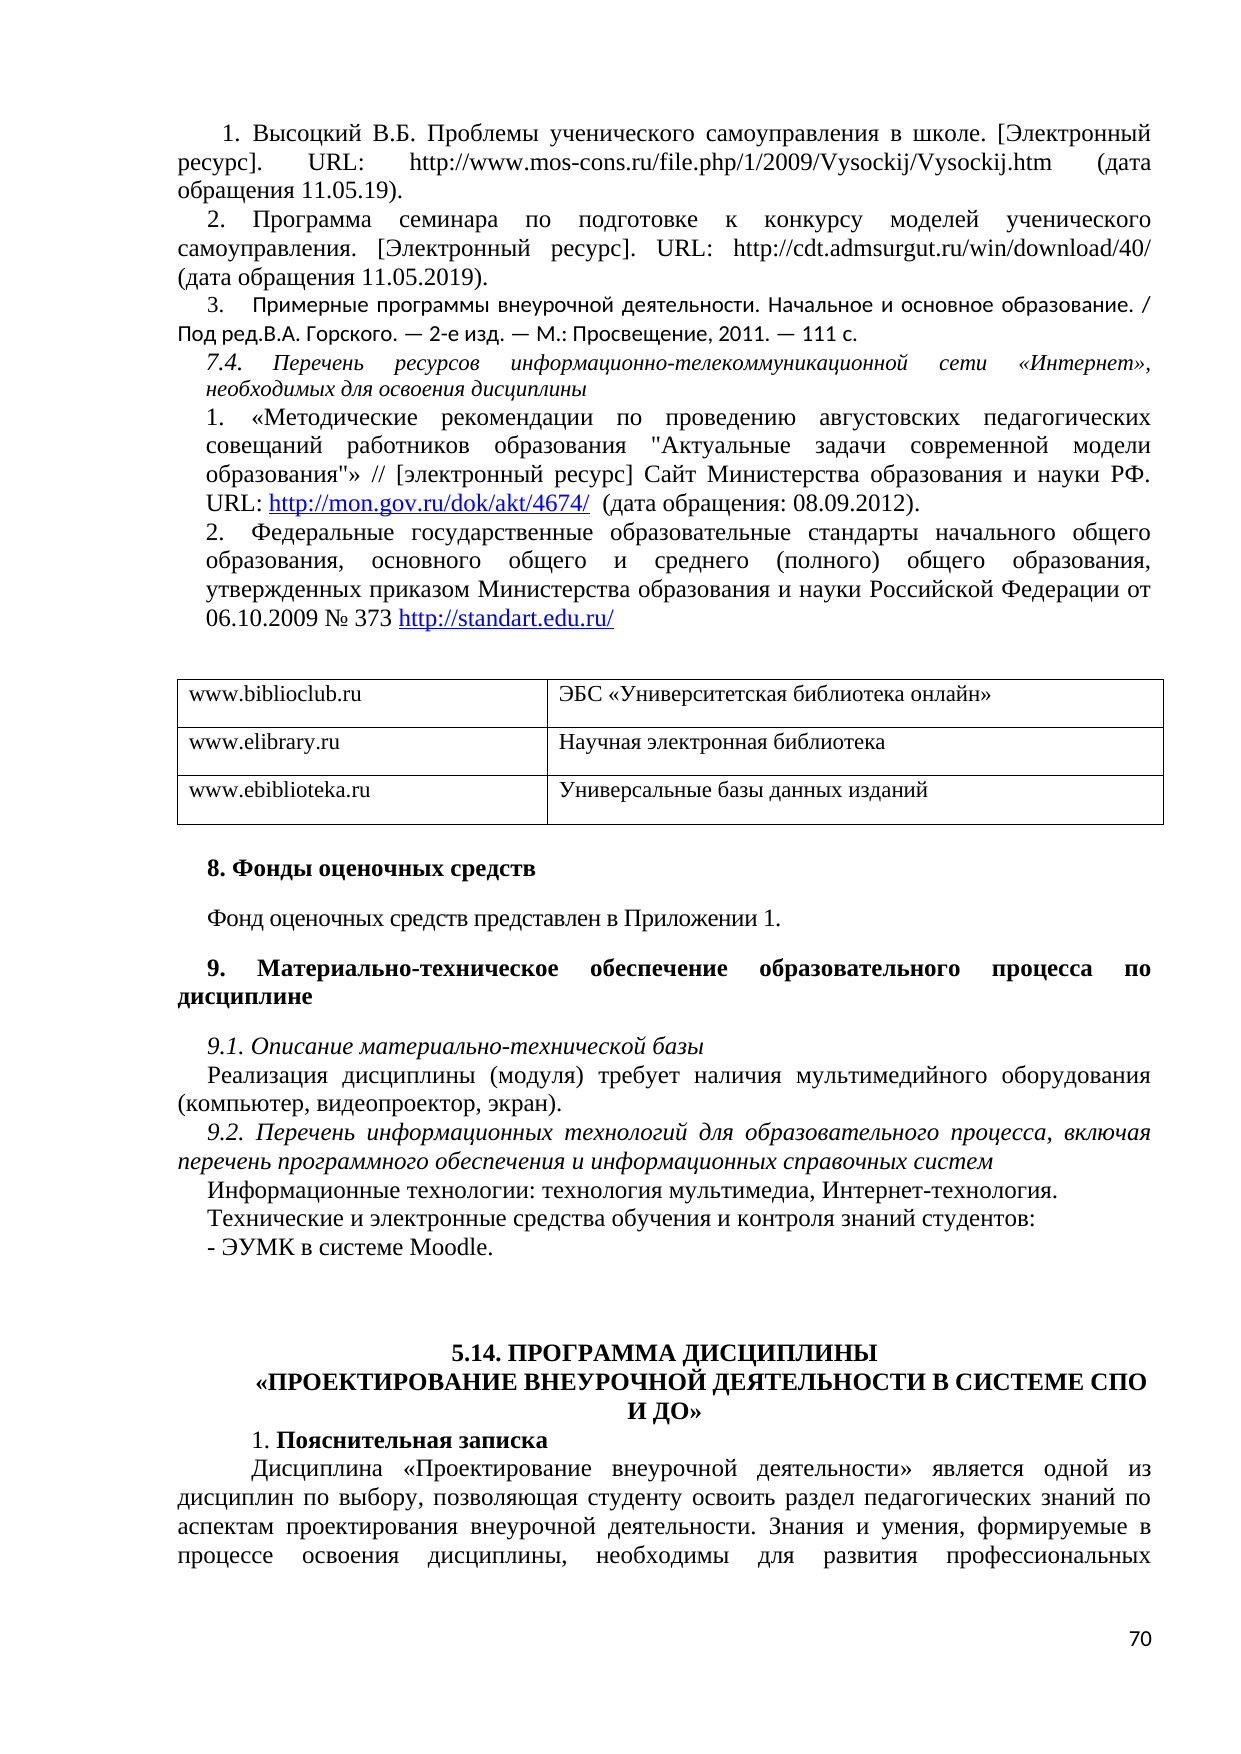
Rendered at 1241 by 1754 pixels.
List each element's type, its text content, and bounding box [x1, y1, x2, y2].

text 9. Материально-техническое обеспечение образовательного процесса по дисциплине [177, 953, 1152, 1010]
list Примерные программы внеурочной деятельности. Начальное и основное образование. / Под ред.В.А. Горского. — 2-е изд. — М.: Просвещение, 2011. — 111 с. [177, 291, 1152, 347]
text 9.2. Перечень информационных технологий для образовательного процесса, включая перечень программного обеспечения и информационных справочных систем [177, 1117, 1152, 1175]
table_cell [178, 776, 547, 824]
text «ПРОЕКТИРОВАНИЕ ВНЕУРОЧНОЙ ДЕЯТЕЛЬНОСТИ В СИСТЕМЕ СПО И ДО» [177, 1367, 1152, 1425]
list «Методические рекомендации по проведению августовских педагогических совещаний работников образования "Актуальные задачи современной модели образования"» // [электронный ресурс] Сайт Министерства образования и науки РФ. URL: http://mon.gov.ru/dok/akt/4674/ (дата обращения: 08.09.2012). [206, 402, 1152, 517]
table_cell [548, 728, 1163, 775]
text - ЭУМК в системе Moodle. [177, 1232, 1152, 1261]
list Высоцкий В.Б. Проблемы ученического самоуправления в школе. [Электронный ресурс]. URL: http://www.mos-cons.ru/file.php/1/2009/Vysockij/Vysockij.htm (дата обращения 11.05.19). [177, 118, 1152, 204]
list Федеральные государственные образовательные стандарты начального общего образования, основного общего и среднего (полного) общего образования, утвержденных приказом Министерства образования и науки Российской Федерации от 06.10.2009 № 373 http://standart.edu.ru/ [206, 517, 1152, 632]
text 8. Фонды оценочных средств [177, 853, 1152, 882]
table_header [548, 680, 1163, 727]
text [177, 1453, 1152, 1568]
text Реализация дисциплины (модуля) требует наличия мультимедийного оборудования (компьютер, видеопроектор, экран). [177, 1060, 1152, 1117]
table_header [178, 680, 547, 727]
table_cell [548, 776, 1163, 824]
list Программа семинара по подготовке к конкурсу моделей ученического самоуправления. [Электронный ресурс]. URL: http://cdt.admsurgut.ru/win/download/40/ (дата обращения 11.05.2019). [177, 204, 1152, 291]
text Информационные технологии: технология мультимедиа, Интернет-технология. [177, 1175, 1152, 1203]
text 7.4. Перечень ресурсов информационно-телекоммуникационной сети «Интернет», необходимых для освоения дисциплины [206, 347, 1152, 402]
text 1. Пояснительная записка [177, 1425, 1152, 1453]
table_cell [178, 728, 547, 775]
text 9.1. Описание материально-технической базы [177, 1031, 1152, 1060]
text Фонд оценочных средств представлен в Приложении 1. [177, 903, 1152, 932]
text Технические и электронные средства обучения и контроля знаний студентов: [177, 1203, 1152, 1232]
text 5.14. ПРОГРАММА ДИСЦИПЛИНЫ [177, 1338, 1152, 1367]
